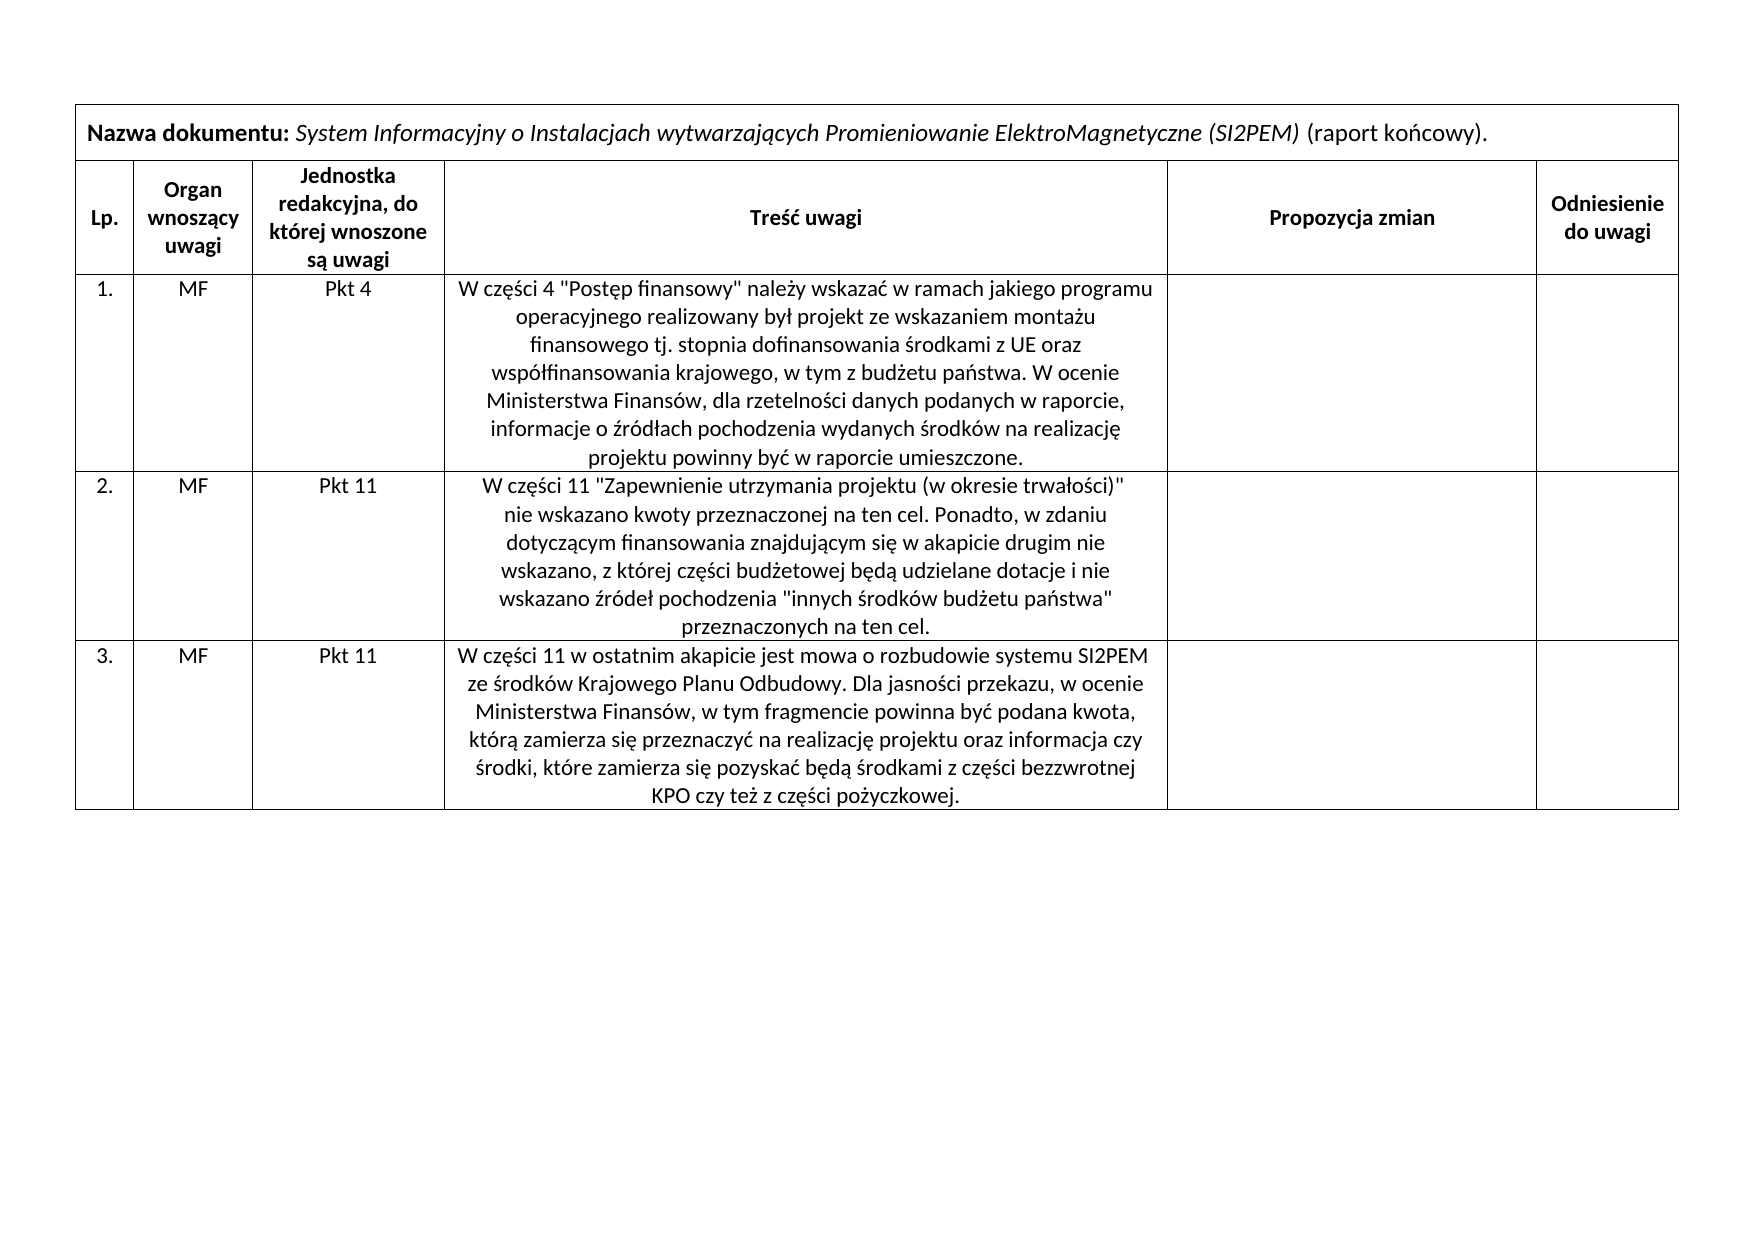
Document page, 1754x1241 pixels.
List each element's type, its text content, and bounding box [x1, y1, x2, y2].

table_cell 2. [76, 472, 133, 640]
table_cell Pkt 4 [253, 275, 444, 471]
table_cell Propozycja zmian [1168, 161, 1536, 273]
table_cell [1537, 641, 1678, 809]
table_cell W części 11 w ostatnim akapicie jest mowa o rozbudowie systemu SI2PEM ze środków Krajowego Planu Odbudowy. Dla jasności przekazu, w ocenie Ministerstwa Finansów, w tym fragmencie powinna być podana kwota, którą zamierza się przeznaczyć na realizację projektu oraz informacja czy środki, które zamierza się pozyskać będą środkami z części bezzwrotnej KPO czy też z części pożyczkowej. [445, 641, 1167, 809]
table_cell Jednostka redakcyjna, do której wnoszone są uwagi [253, 161, 444, 273]
table_cell MF [134, 641, 252, 809]
table_cell W części 4 "Postęp finansowy" należy wskazać w ramach jakiego programu operacyjnego realizowany był projekt ze wskazaniem montażu finansowego tj. stopnia dofinansowania środkami z UE oraz współfinansowania krajowego, w tym z budżetu państwa. W ocenie Ministerstwa Finansów, dla rzetelności danych podanych w raporcie, informacje o źródłach pochodzenia wydanych środków na realizację projektu powinny być w raporcie umieszczone. [445, 275, 1167, 471]
table_cell [1537, 472, 1678, 640]
table_cell 3. [76, 641, 133, 809]
table_cell MF [134, 472, 252, 640]
table_cell [1168, 472, 1536, 640]
table_cell Pkt 11 [253, 472, 444, 640]
table_header Nazwa dokumentu: System Informacyjny o Instalacjach wytwarzających Promieniowanie ElektroMagnetyczne (SI2PEM) (raport końcowy). [76, 105, 1678, 160]
table_cell 1. [76, 275, 133, 471]
table_cell Odniesienie do uwagi [1537, 161, 1678, 273]
table_cell Treść uwagi [445, 161, 1167, 273]
table_cell MF [134, 275, 252, 471]
table_cell Organ wnoszący uwagi [134, 161, 252, 273]
table_cell Lp. [76, 161, 133, 273]
table_cell Pkt 11 [253, 641, 444, 809]
table_cell [1168, 275, 1536, 471]
table_cell W części 11 "Zapewnienie utrzymania projektu (w okresie trwałości)" nie wskazano kwoty przeznaczonej na ten cel. Ponadto, w zdaniu dotyczącym finansowania znajdującym się w akapicie drugim nie wskazano, z której części budżetowej będą udzielane dotacje i nie wskazano źródeł pochodzenia "innych środków budżetu państwa" przeznaczonych na ten cel. [445, 472, 1167, 640]
table_cell [1168, 641, 1536, 809]
table_cell [1537, 275, 1678, 471]
